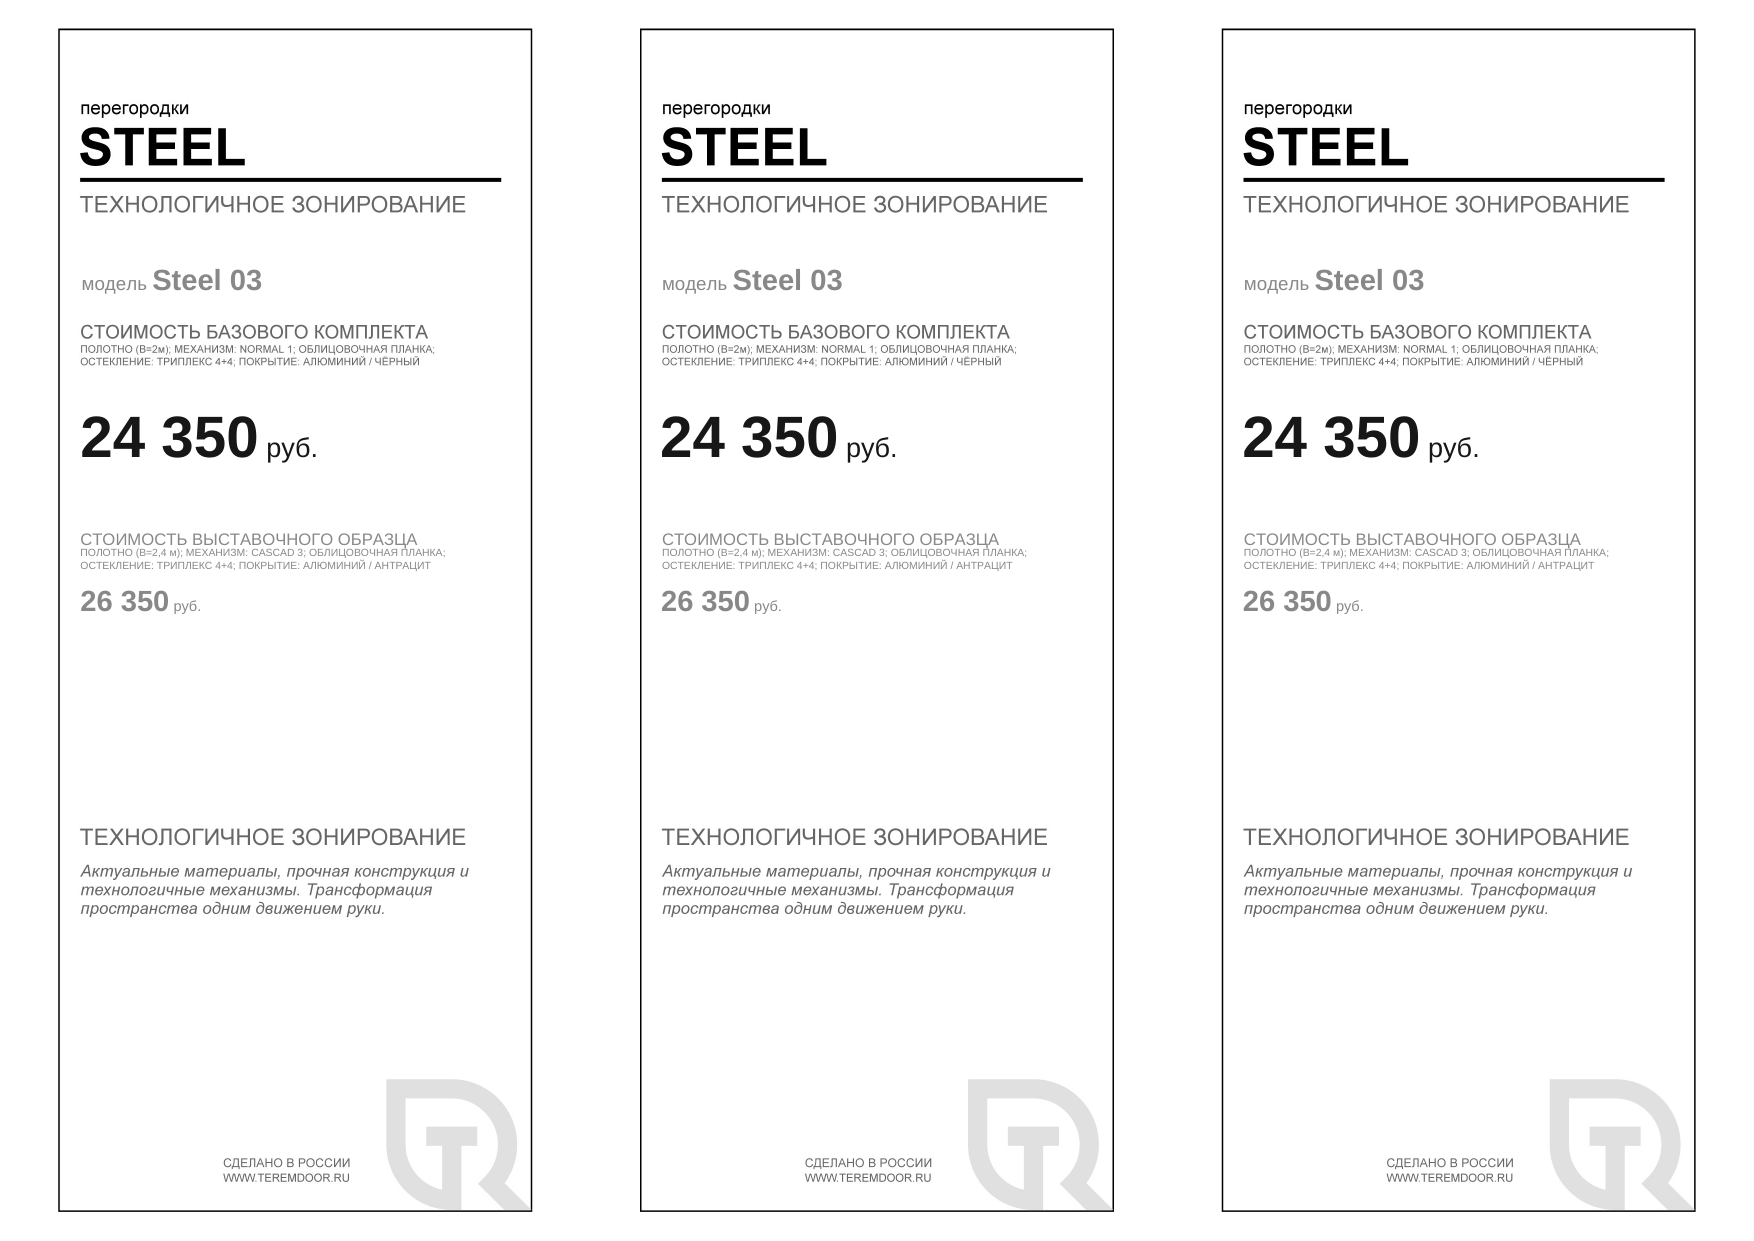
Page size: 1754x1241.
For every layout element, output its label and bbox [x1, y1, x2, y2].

picture [58, 28, 1696, 1212]
